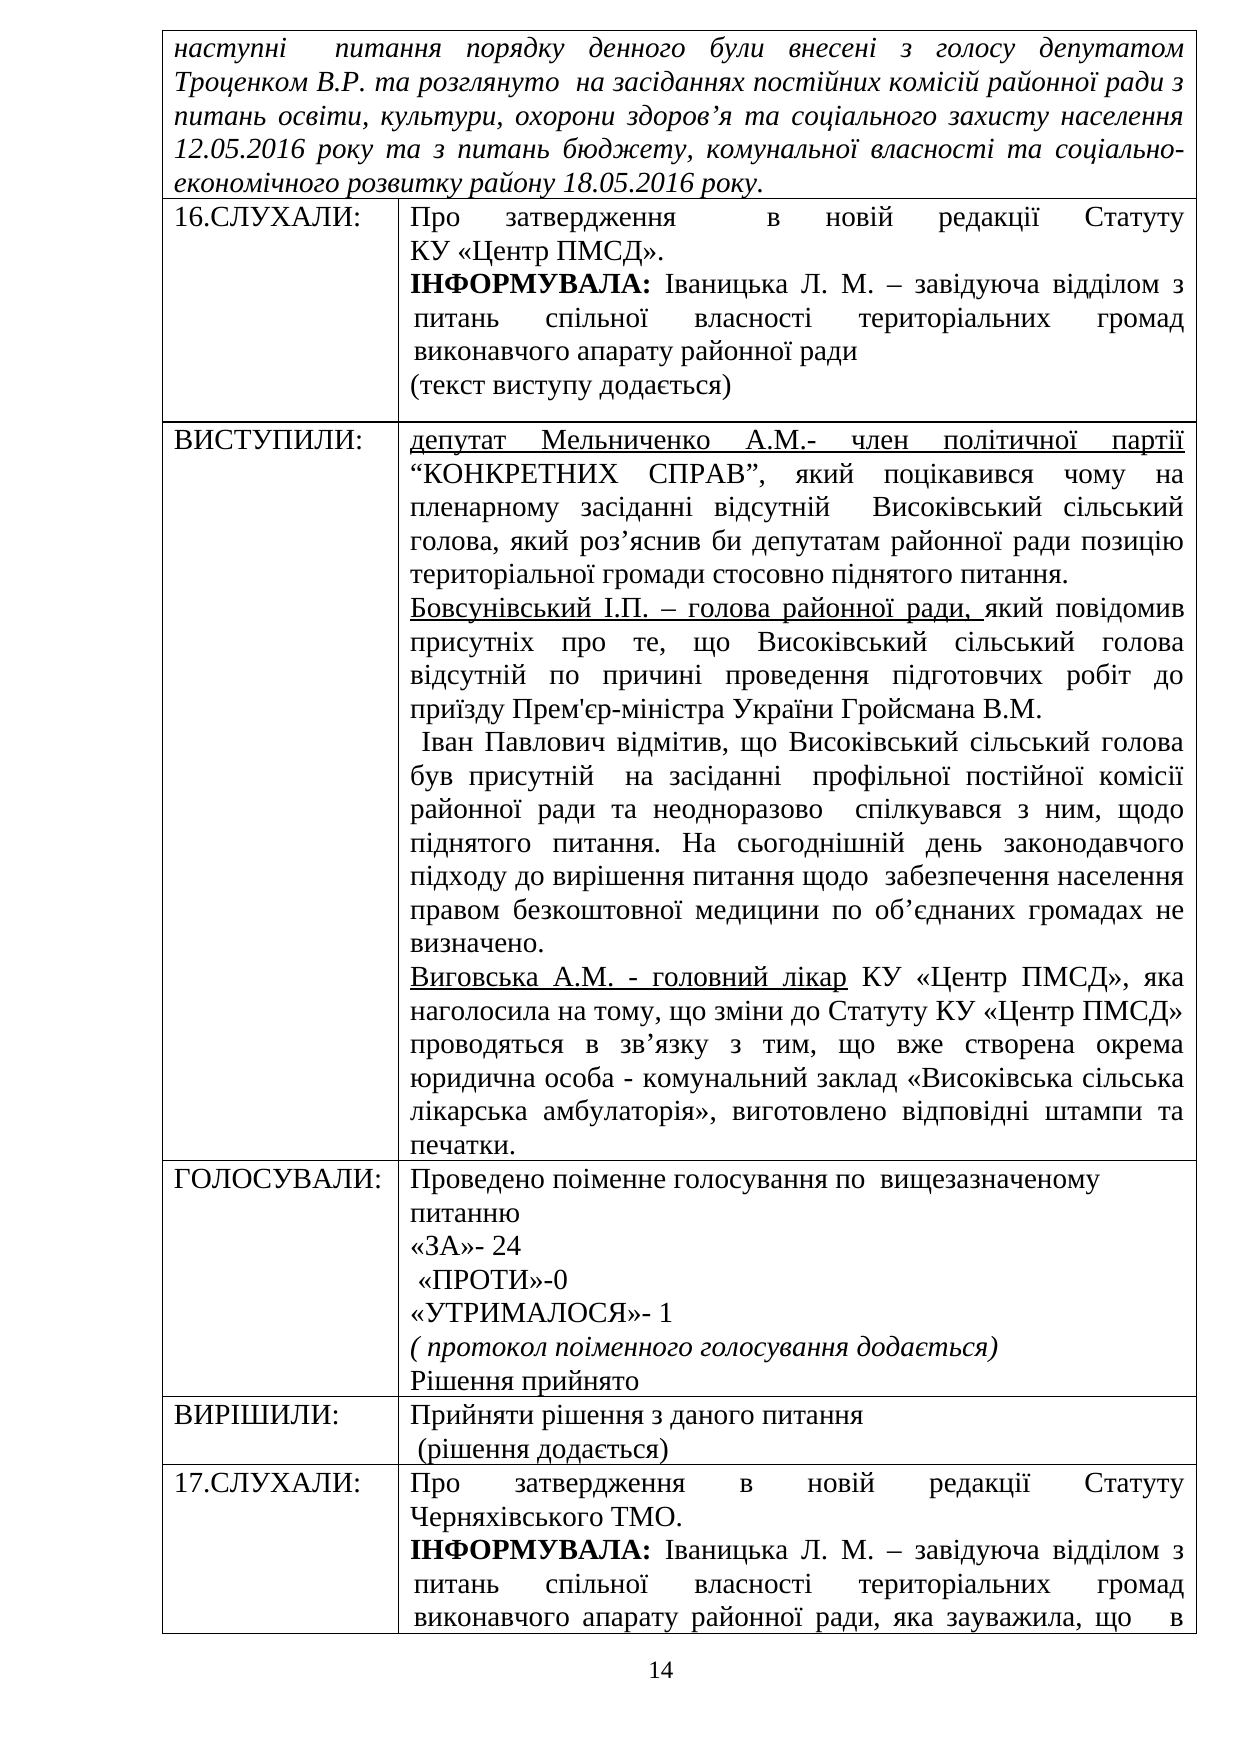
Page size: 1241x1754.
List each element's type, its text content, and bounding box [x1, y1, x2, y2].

table_cell 16.СЛУХАЛИ: [163, 199, 398, 421]
table_cell ВИРІШИЛИ: [163, 1397, 398, 1464]
table_cell Проведено поіменне голосування по вищезазначеному питанню «ЗА»- 24 «ПРОТИ»-0 «УТРИМАЛОСЯ»- 1 ( протокол поіменного голосування додається) Рішення прийнято [399, 1161, 1196, 1396]
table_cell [163, 31, 1196, 198]
table_cell Прийняти рішення з даного питання (рішення додається) [399, 1397, 1196, 1464]
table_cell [399, 1465, 1196, 1633]
table_cell ВИСТУПИЛИ: [163, 423, 398, 1160]
table_cell 17.СЛУХАЛИ: [163, 1465, 398, 1633]
table_cell Про затвердження в новій редакції Статуту КУ «Центр ПМСД». ІНФОРМУВАЛА: Іваницька Л. М. – завідуюча відділом з питань спільної власності територіальних громад виконавчого апарату районної ради (текст виступу додається) [399, 199, 1196, 421]
table_cell ГОЛОСУВАЛИ: [163, 1161, 398, 1396]
table_cell депутат Мельниченко А.М.- член політичної партії “КОНКРЕТНИХ СПРАВ”, який поцікавився чому на пленарному засіданні відсутній Високівський сільський голова, який роз’яснив би депутатам районної ради позицію територіальної громади стосовно піднятого питання. Бовсунівський І.П. – голова районної ради, який повідомив присутніх про те, що Високівський сільський голова відсутній по причині проведення підготовчих робіт до приїзду Прем'єр-міністра України Гройсмана В.М. Іван Павлович відмітив, що Високівський сільський голова був присутній на засіданні профільної постійної комісії районної ради та неодноразово спілкувався з ним, щодо піднятого питання. На сьогоднішній день законодавчого підходу до вирішення питання щодо забезпечення населення правом безкоштовної медицини по об’єднаних громадах не визначено. Виговська А.М. - головний лікар КУ «Центр ПМСД», яка наголосила на тому, що зміни до Статуту КУ «Центр ПМСД» проводяться в зв’язку з тим, що вже створена окрема юридична особа - комунальний заклад «Високівська сільська лікарська амбулаторія», виготовлено відповідні штампи та печатки. [399, 423, 1196, 1160]
